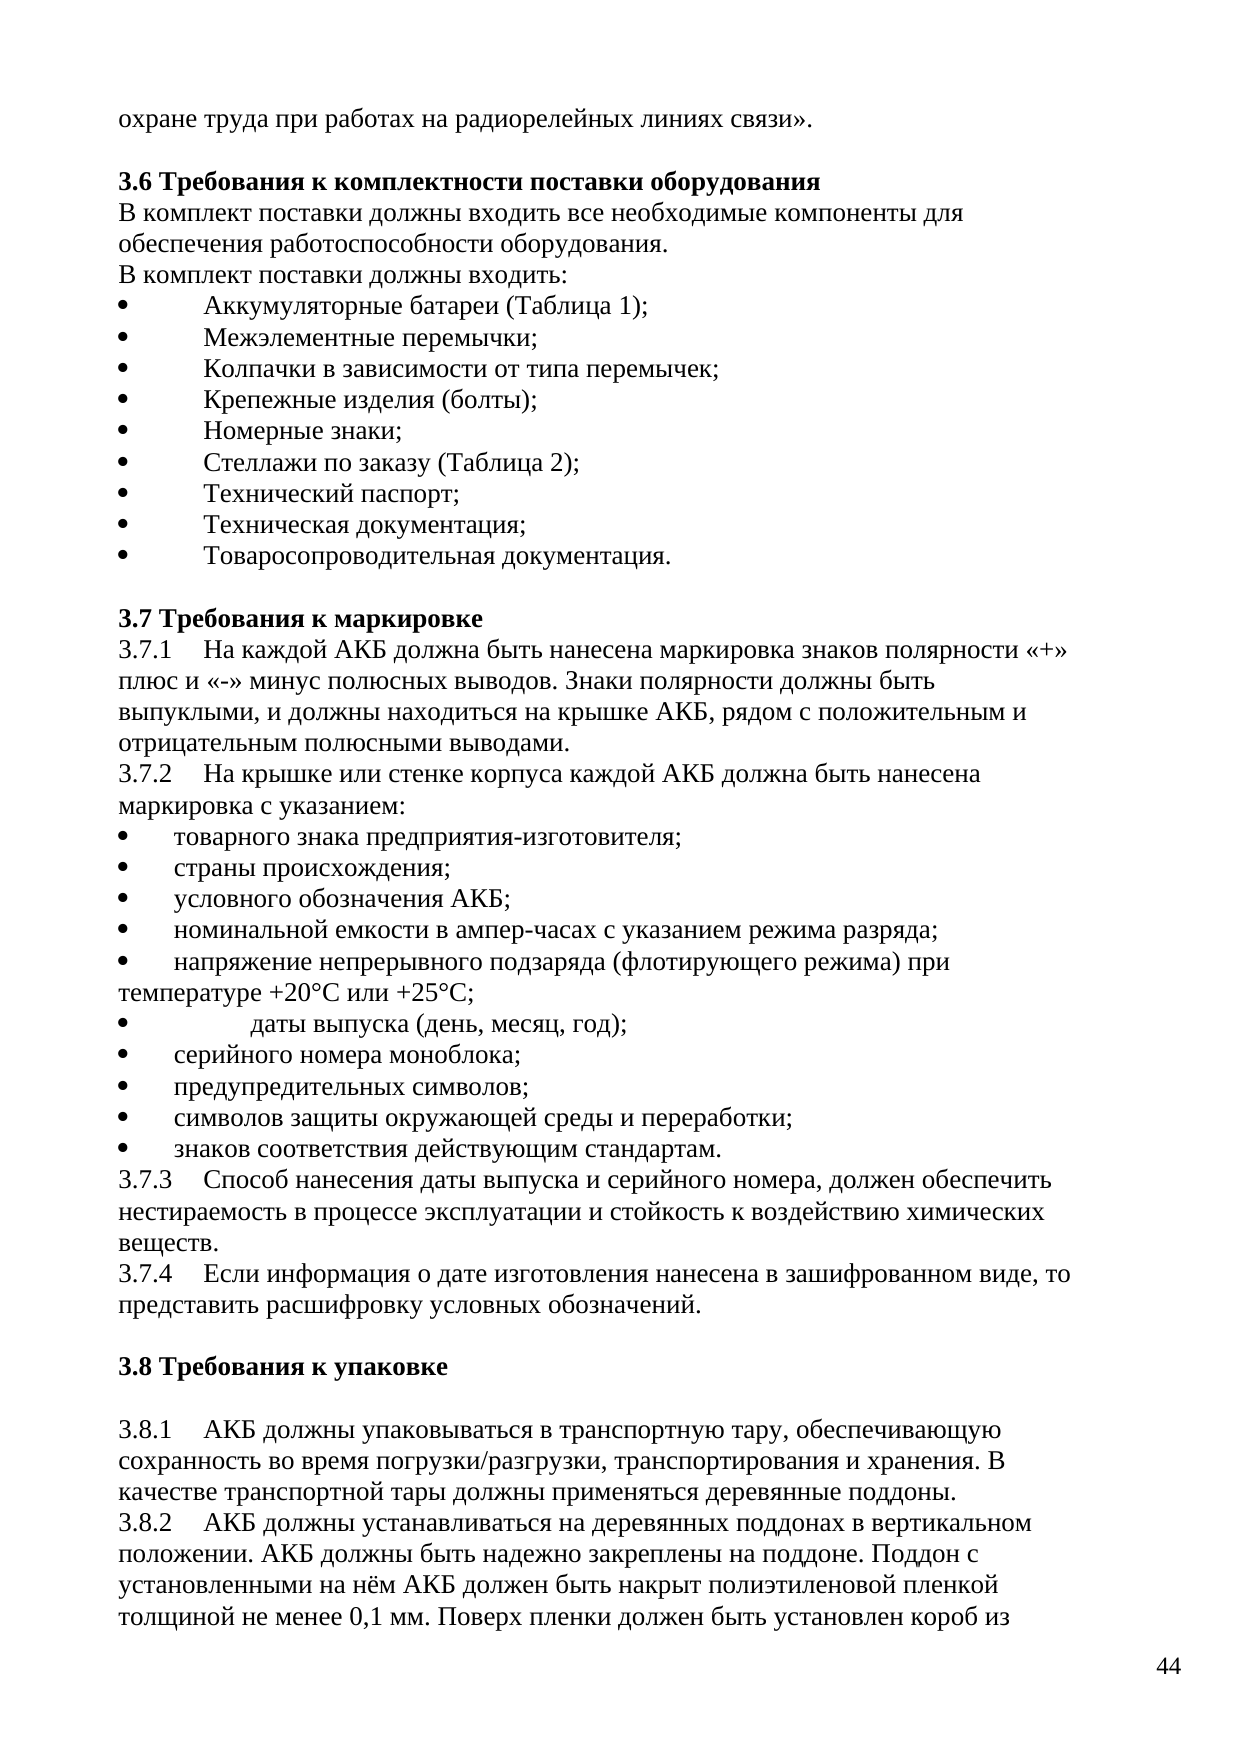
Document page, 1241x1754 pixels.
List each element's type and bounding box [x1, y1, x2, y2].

table_header [44, 103, 1089, 1631]
